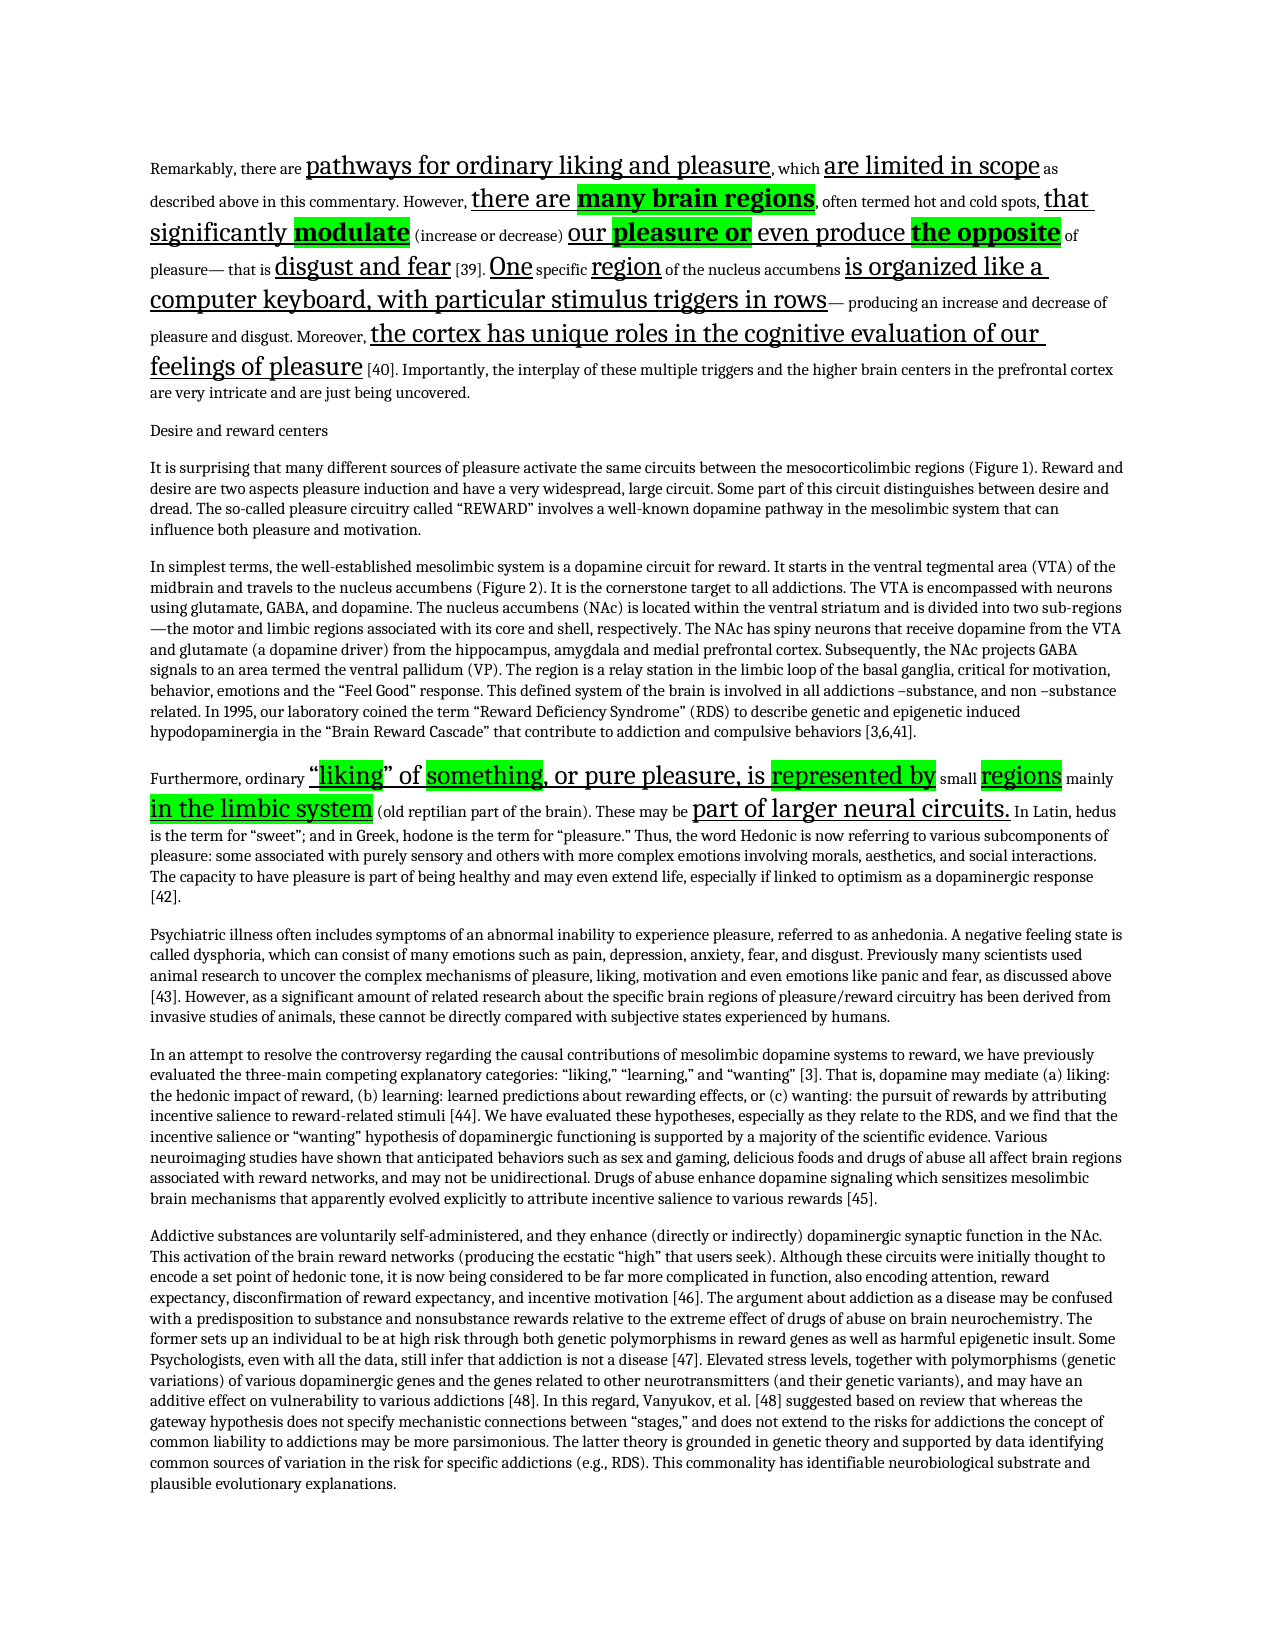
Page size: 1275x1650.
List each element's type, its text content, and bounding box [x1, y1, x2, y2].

text It is surprising that many different sources of pleasure activate the same circuits between the mesocorticolimbic regions (Figure 1). Reward and desire are two aspects pleasure induction and have a very widespread, large circuit. Some part of this circuit distinguishes between desire and dread. The so-called pleasure circuitry called “REWARD” involves a well-known dopamine pathway in the mesolimbic system that can influence both pleasure and motivation. [150, 458, 1125, 539]
text Desire and reward centers [150, 421, 1125, 440]
text In simplest terms, the well-established mesolimbic system is a dopamine circuit for reward. It starts in the ventral tegmental area (VTA) of the midbrain and travels to the nucleus accumbens (Figure 2). It is the cornerstone target to all addictions. The VTA is encompassed with neurons using glutamate, GABA, and dopamine. The nucleus accumbens (NAc) is located within the ventral striatum and is divided into two sub-regions—the motor and limbic regions associated with its core and shell, respectively. The NAc has spiny neurons that receive dopamine from the VTA and glutamate (a dopamine driver) from the hippocampus, amygdala and medial prefrontal cortex. Subsequently, the NAc projects GABA signals to an area termed the ventral pallidum (VP). The region is a relay station in the limbic loop of the basal ganglia, critical for motivation, behavior, emotions and the “Feel Good” response. This defined system of the brain is involved in all addictions –substance, and non –substance related. In 1995, our laboratory coined the term “Reward Deficiency Syndrome” (RDS) to describe genetic and epigenetic induced hypodopaminergia in the “Brain Reward Cascade” that contribute to addiction and compulsive behaviors [3,6,41]. [150, 558, 1125, 742]
text Remarkably, there are pathways for ordinary liking and pleasure, which are limited in scope as described above in this commentary. However, there are many brain regions, often termed hot and cold spots, that significantly modulate (increase or decrease) our pleasure or even produce the opposite of pleasure— that is disgust and fear [39]. One specific region of the nucleus accumbens is organized like a computer keyboard, with particular stimulus triggers in rows— producing an increase and decrease of pleasure and disgust. Moreover, the cortex has unique roles in the cognitive evaluation of our feelings of pleasure [40]. Importantly, the interplay of these multiple triggers and the higher brain centers in the prefrontal cortex are very intricate and are just being uncovered. [150, 150, 1125, 403]
text Addictive substances are voluntarily self-administered, and they enhance (directly or indirectly) dopaminergic synaptic function in the NAc. This activation of the brain reward networks (producing the ecstatic “high” that users seek). Although these circuits were initially thought to encode a set point of hedonic tone, it is now being considered to be far more complicated in function, also encoding attention, reward expectancy, disconfirmation of reward expectancy, and incentive motivation [46]. The argument about addiction as a disease may be confused with a predisposition to substance and nonsubstance rewards relative to the extreme effect of drugs of abuse on brain neurochemistry. The former sets up an individual to be at high risk through both genetic polymorphisms in reward genes as well as harmful epigenetic insult. Some Psychologists, even with all the data, still infer that addiction is not a disease [47]. Elevated stress levels, together with polymorphisms (genetic variations) of various dopaminergic genes and the genes related to other neurotransmitters (and their genetic variants), and may have an additive effect on vulnerability to various addictions [48]. In this regard, Vanyukov, et al. [48] suggested based on review that whereas the gateway hypothesis does not specify mechanistic connections between “stages,” and does not extend to the risks for addictions the concept of common liability to addictions may be more parsimonious. The latter theory is grounded in genetic theory and supported by data identifying common sources of variation in the risk for specific addictions (e.g., RDS). This commonality has identifiable neurobiological substrate and plausible evolutionary explanations. [150, 1227, 1125, 1493]
text Furthermore, ordinary “liking” of something, or pure pleasure, is represented by small regions mainly in the limbic system (old reptilian part of the brain). These may be part of larger neural circuits. In Latin, hedus is the term for “sweet”; and in Greek, hodone is the term for “pleasure.” Thus, the word Hedonic is now referring to various subcomponents of pleasure: some associated with purely sensory and others with more complex emotions involving morals, aesthetics, and social interactions. The capacity to have pleasure is part of being healthy and may even extend life, especially if linked to optimism as a dopaminergic response [42]. [150, 760, 1125, 907]
text Psychiatric illness often includes symptoms of an abnormal inability to experience pleasure, referred to as anhedonia. A negative feeling state is called dysphoria, which can consist of many emotions such as pain, depression, anxiety, fear, and disgust. Previously many scientists used animal research to uncover the complex mechanisms of pleasure, liking, motivation and even emotions like panic and fear, as discussed above [43]. However, as a significant amount of related research about the specific brain regions of pleasure/reward circuitry has been derived from invasive studies of animals, these cannot be directly compared with subjective states experienced by humans. [150, 925, 1125, 1027]
text In an attempt to resolve the controversy regarding the causal contributions of mesolimbic dopamine systems to reward, we have previously evaluated the three-main competing explanatory categories: “liking,” “learning,” and “wanting” [3]. That is, dopamine may mediate (a) liking: the hedonic impact of reward, (b) learning: learned predictions about rewarding effects, or (c) wanting: the pursuit of rewards by attributing incentive salience to reward-related stimuli [44]. We have evaluated these hypotheses, especially as they relate to the RDS, and we find that the incentive salience or “wanting” hypothesis of dopaminergic functioning is supported by a majority of the scientific evidence. Various neuroimaging studies have shown that anticipated behaviors such as sex and gaming, delicious foods and drugs of abuse all affect brain regions associated with reward networks, and may not be unidirectional. Drugs of abuse enhance dopamine signaling which sensitizes mesolimbic brain mechanisms that apparently evolved explicitly to attribute incentive salience to various rewards [45]. [150, 1045, 1125, 1208]
